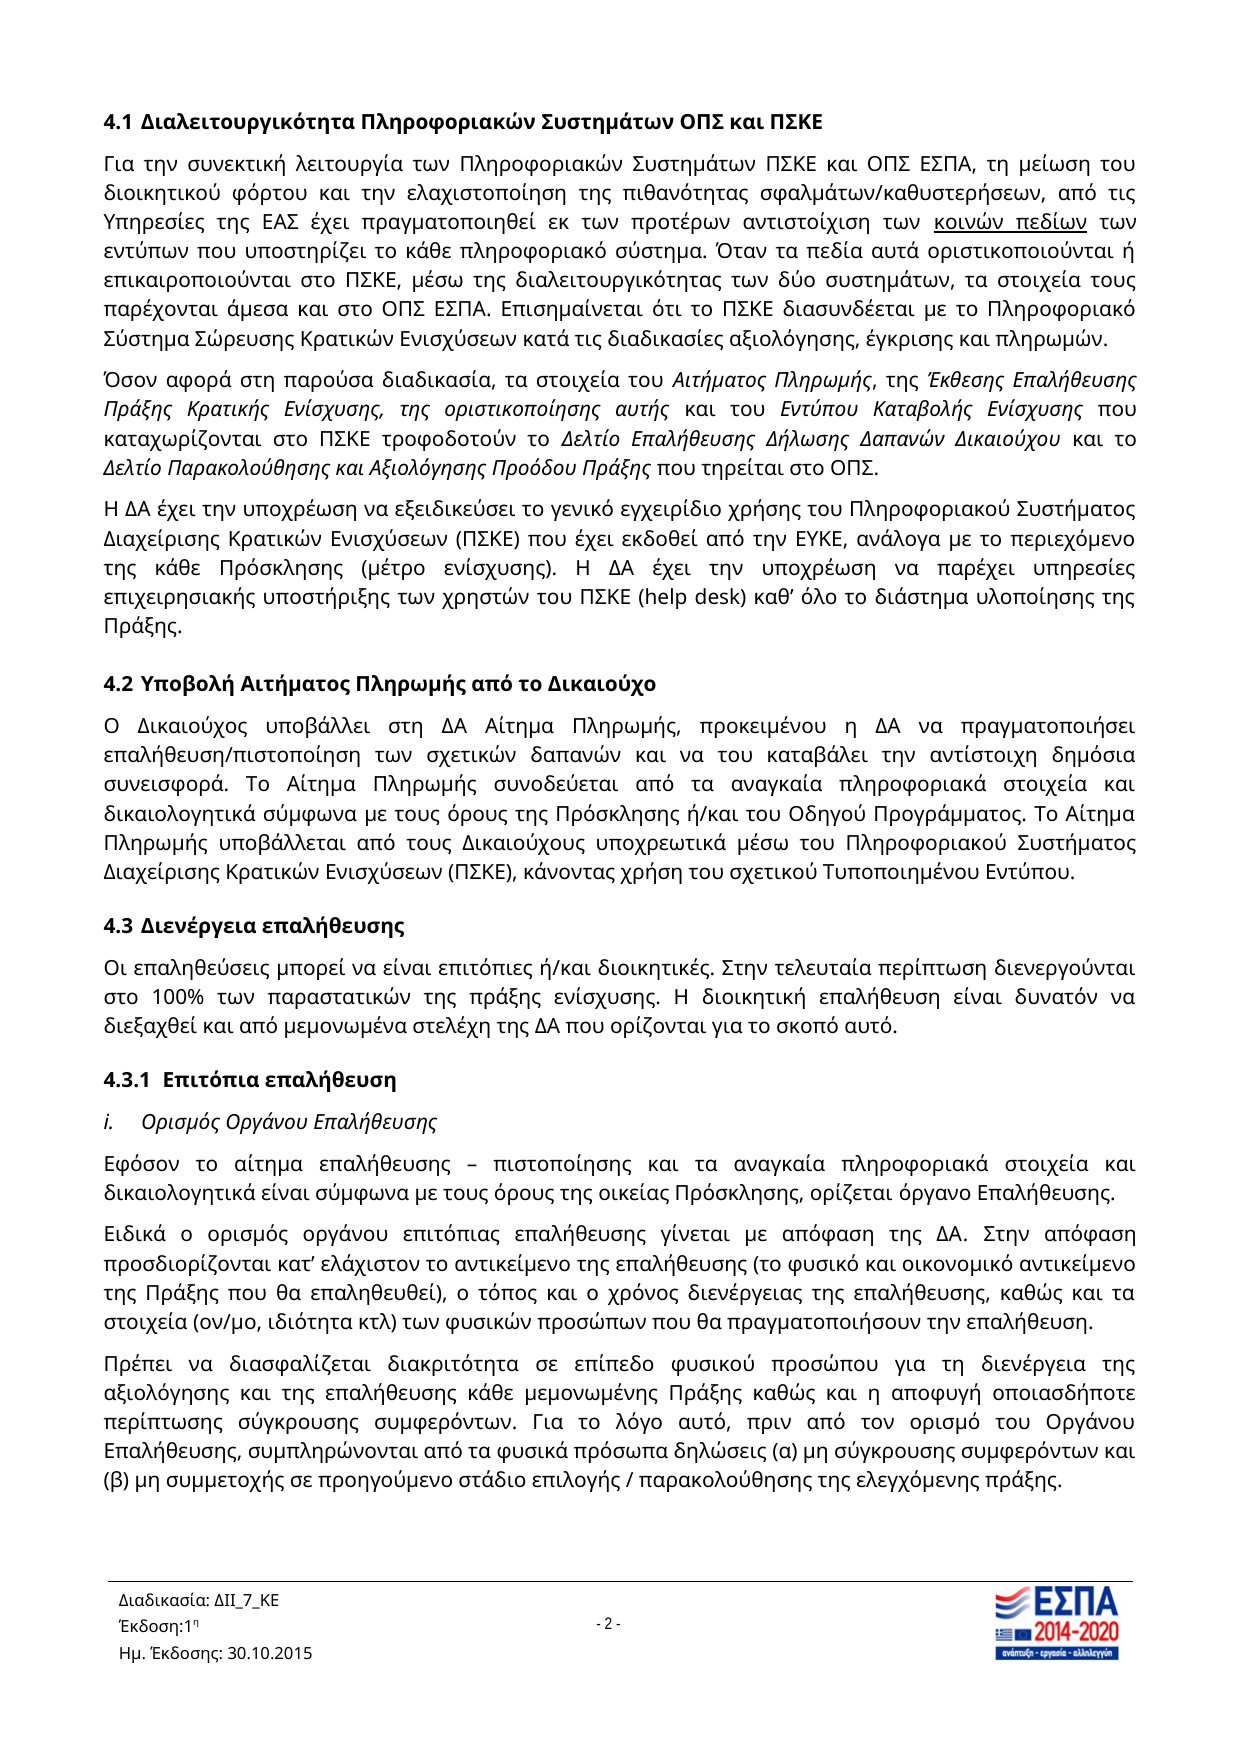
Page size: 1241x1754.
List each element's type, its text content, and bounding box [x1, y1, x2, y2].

text Ειδικά ο ορισμός οργάνου επιτόπιας επαλήθευσης γίνεται με απόφαση της ΔΑ. Στην απόφαση προσδιορίζονται κατ’ ελάχιστον το αντικείμενο της επαλήθευσης (το φυσικό και οικονομικό αντικείμενο της Πράξης που θα επαληθευθεί), ο τόπος και ο χρόνος διενέργειας της επαλήθευσης, καθώς και τα στοιχεία (ον/μο, ιδιότητα κτλ) των φυσικών προσώπων που θα πραγματοποιήσουν την επαλήθευση. [103, 1219, 1137, 1336]
text Ο Δικαιούχος υποβάλλει στη ΔΑ Αίτημα Πληρωμής, προκειμένου η ΔΑ να πραγματοποιήσει επαλήθευση/πιστοποίηση των σχετικών δαπανών και να του καταβάλει την αντίστοιχη δημόσια συνεισφορά. Το Αίτημα Πληρωμής συνοδεύεται από τα αναγκαία πληροφοριακά στοιχεία και δικαιολογητικά σύμφωνα με τους όρους της Πρόσκλησης ή/και του Οδηγού Προγράμματος. Το Αίτημα Πληρωμής υποβάλλεται από τους Δικαιούχους υποχρεωτικά μέσω του Πληροφοριακού Συστήματος Διαχείρισης Κρατικών Ενισχύσεων (ΠΣΚΕ), κάνοντας χρήση του σχετικού Τυποποιημένου Εντύπου. [103, 711, 1137, 886]
list Επιτόπια επαλήθευση [103, 1065, 1137, 1094]
list Ορισμός Οργάνου Επαλήθευσης [103, 1106, 1137, 1136]
text Για την συνεκτική λειτουργία των Πληροφοριακών Συστημάτων ΠΣΚΕ και ΟΠΣ ΕΣΠΑ, τη μείωση του διοικητικού φόρτου και την ελαχιστοποίηση της πιθανότητας σφαλμάτων/καθυστερήσεων, από τις Υπηρεσίες της ΕΑΣ έχει πραγματοποιηθεί εκ των προτέρων αντιστοίχιση των κοινών πεδίων των εντύπων που υποστηρίζει το κάθε πληροφοριακό σύστημα. Όταν τα πεδία αυτά οριστικοποιούνται ή επικαιροποιούνται στο ΠΣΚΕ, μέσω της διαλειτουργικότητας των δύο συστημάτων, τα στοιχεία τους παρέχονται άμεσα και στο ΟΠΣ ΕΣΠΑ. Επισημαίνεται ότι το ΠΣΚΕ διασυνδέεται με το Πληροφοριακό Σύστημα Σώρευσης Κρατικών Ενισχύσεων κατά τις διαδικασίες αξιολόγησης, έγκρισης και πληρωμών. [103, 148, 1137, 352]
list Διενέργεια επαλήθευσης [103, 911, 1137, 940]
text Όσον αφορά στη παρούσα διαδικασία, τα στοιχεία του Αιτήματος Πληρωμής, της Έκθεσης Επαλήθευσης Πράξης Κρατικής Ενίσχυσης, της οριστικοποίησης αυτής και του Εντύπου Καταβολής Ενίσχυσης που καταχωρίζονται στο ΠΣΚΕ τροφοδοτούν το Δελτίο Επαλήθευσης Δήλωσης Δαπανών Δικαιούχου και το Δελτίο Παρακολούθησης και Αξιολόγησης Προόδου Πράξης που τηρείται στο ΟΠΣ. [103, 365, 1137, 481]
list Υποβολή Αιτήματος Πληρωμής από το Δικαιούχο [103, 669, 1137, 698]
text Οι επαληθεύσεις μπορεί να είναι επιτόπιες ή/και διοικητικές. Στην τελευταία περίπτωση διενεργούνται στο 100% των παραστατικών της πράξης ενίσχυσης. Η διοικητική επαλήθευση είναι δυνατόν να διεξαχθεί και από μεμονωμένα στελέχη της ΔΑ που ορίζονται για το σκοπό αυτό. [103, 952, 1137, 1040]
text Εφόσον το αίτημα επαλήθευσης – πιστοποίησης και τα αναγκαία πληροφοριακά στοιχεία και δικαιολογητικά είναι σύμφωνα με τους όρους της οικείας Πρόσκλησης, ορίζεται όργανο Επαλήθευσης. [103, 1148, 1137, 1206]
picture [992, 1584, 1122, 1662]
list Διαλειτουργικότητα Πληροφοριακών Συστημάτων ΟΠΣ και ΠΣΚΕ [103, 106, 1137, 136]
text Πρέπει να διασφαλίζεται διακριτότητα σε επίπεδο φυσικού προσώπου για τη διενέργεια της αξιολόγησης και της επαλήθευσης κάθε μεμονωμένης Πράξης καθώς και η αποφυγή οποιασδήποτε περίπτωσης σύγκρουσης συμφερόντων. Για το λόγο αυτό, πριν από τον ορισμό του Οργάνου Επαλήθευσης, συμπληρώνονται από τα φυσικά πρόσωπα δηλώσεις (α) μη σύγκρουσης συμφερόντων και (β) μη συμμετοχής σε προηγούμενο στάδιο επιλογής / παρακολούθησης της ελεγχόμενης πράξης. [103, 1348, 1137, 1494]
list Η ΔΑ έχει την υποχρέωση να εξειδικεύσει το γενικό εγχειρίδιο χρήσης του Πληροφοριακού Συστήματος Διαχείρισης Κρατικών Ενισχύσεων (ΠΣΚΕ) που έχει εκδοθεί από την ΕΥΚΕ, ανάλογα με το περιεχόμενο της κάθε Πρόσκλησης (μέτρο ενίσχυσης). Η ΔΑ έχει την υποχρέωση να παρέχει υπηρεσίες επιχειρησιακής υποστήριξης των χρηστών του ΠΣΚΕ (help desk) καθ’ όλο το διάστημα υλοποίησης της Πράξης. [103, 494, 1137, 640]
